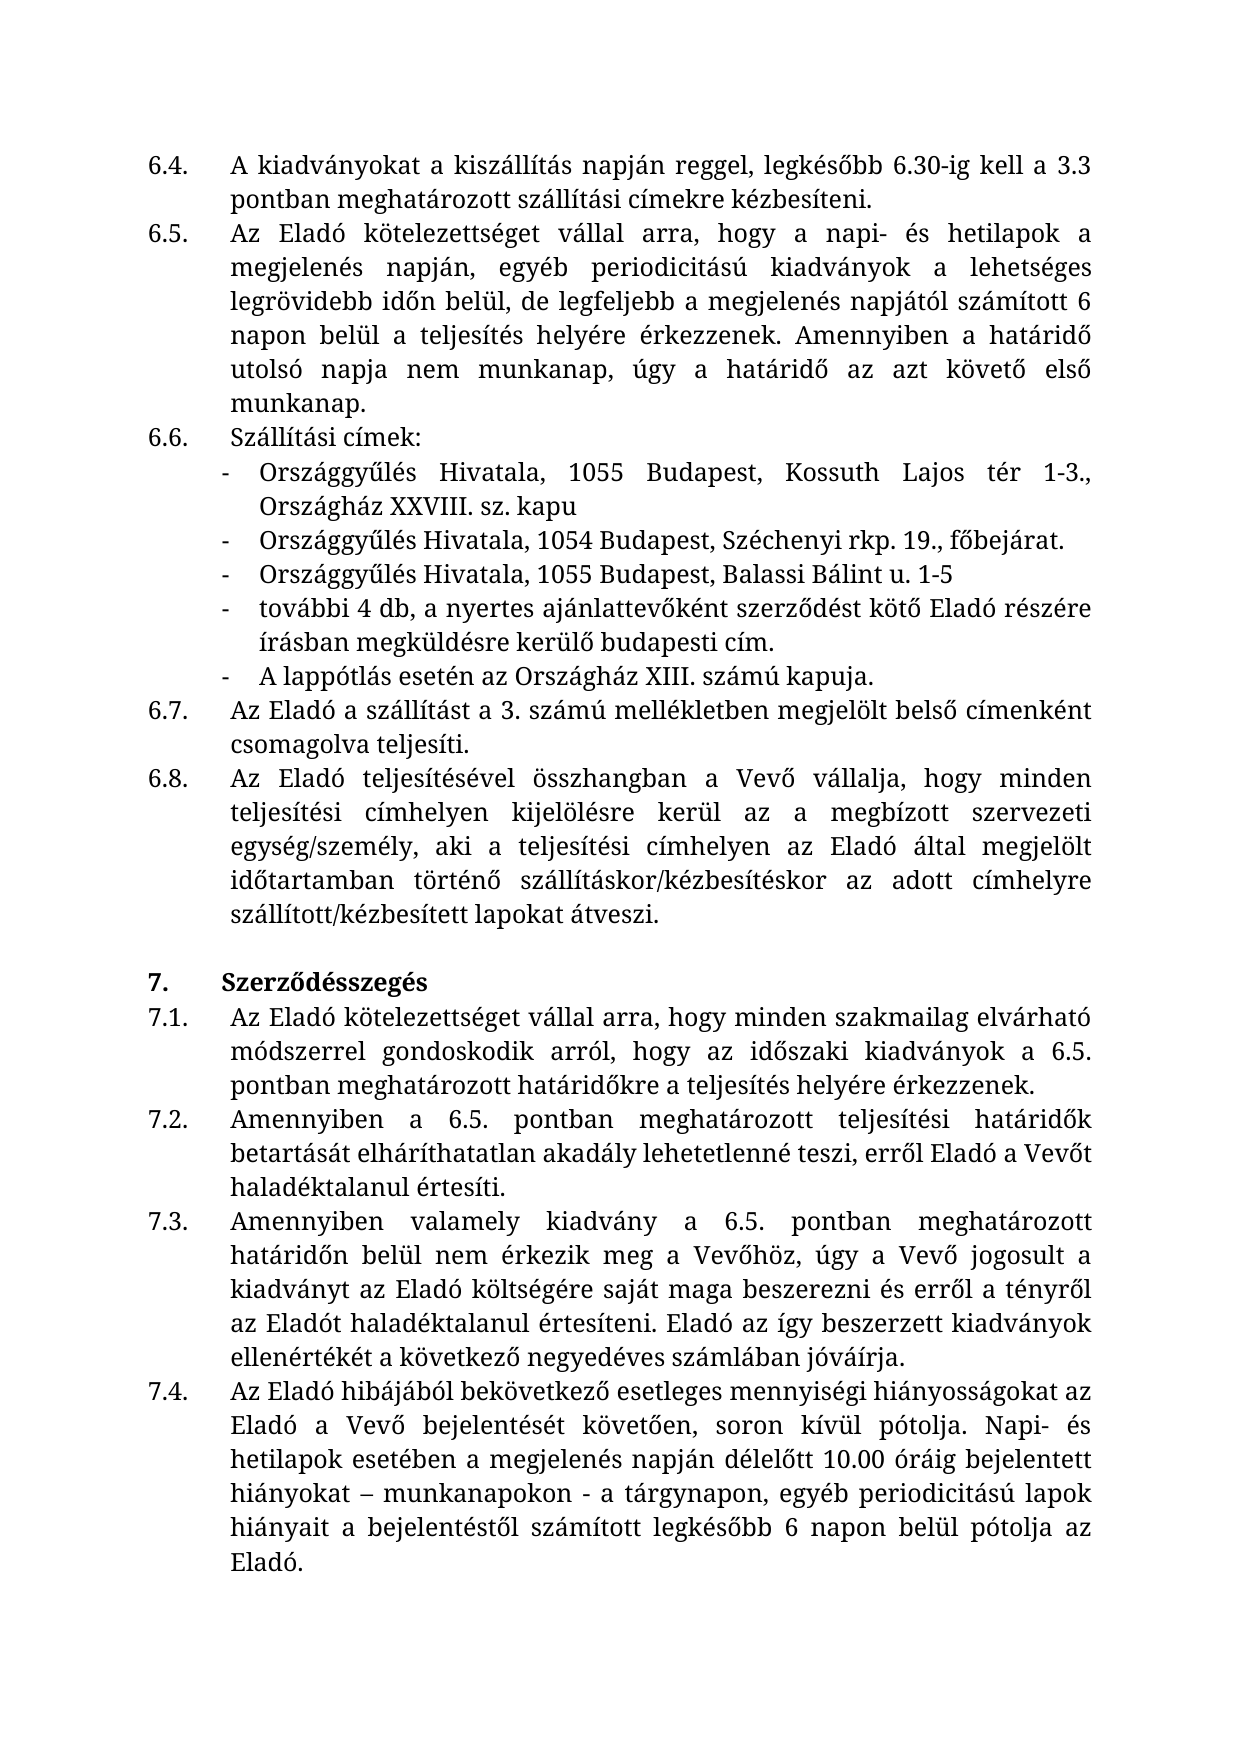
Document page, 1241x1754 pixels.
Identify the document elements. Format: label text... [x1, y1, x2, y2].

list Az Eladó kötelezettséget vállal arra, hogy minden szakmailag elvárható módszerrel gondoskodik arról, hogy az időszaki kiadványok a 6.5. pontban meghatározott határidőkre a teljesítés helyére érkezzenek. [148, 999, 1093, 1101]
list Szállítási címek: [148, 420, 1093, 454]
list Országgyűlés Hivatala, 1055 Budapest, Kossuth Lajos tér 1-3., Országház XXVIII. sz. kapu [221, 454, 1093, 522]
list A kiadványokat a kiszállítás napján reggel, legkésőbb 6.30-ig kell a 3.3 pontban meghatározott szállítási címekre kézbesíteni. [148, 148, 1093, 216]
list további 4 db, a nyertes ajánlattevőként szerződést kötő Eladó részére írásban megküldésre kerülő budapesti cím. [221, 590, 1093, 658]
list Az Eladó teljesítésével összhangban a Vevő vállalja, hogy minden teljesítési címhelyen kijelölésre kerül az a megbízott szervezeti egység/személy, aki a teljesítési címhelyen az Eladó által megjelölt időtartamban történő szállításkor/kézbesítéskor az adott címhelyre szállított/kézbesített lapokat átveszi. [148, 761, 1093, 931]
list Szerződésszegés [148, 965, 1093, 999]
list Az Eladó kötelezettséget vállal arra, hogy a napi- és hetilapok a megjelenés napján, egyéb periodicitású kiadványok a lehetséges legrövidebb időn belül, de legfeljebb a megjelenés napjától számított 6 napon belül a teljesítés helyére érkezzenek. Amennyiben a határidő utolsó napja nem munkanap, úgy a határidő az azt követő első munkanap. [148, 216, 1093, 420]
list Országgyűlés Hivatala, 1055 Budapest, Balassi Bálint u. 1-5 [221, 556, 1093, 590]
list Amennyiben a 6.5. pontban meghatározott teljesítési határidők betartását elháríthatatlan akadály lehetetlenné teszi, erről Eladó a Vevőt haladéktalanul értesíti. [148, 1101, 1093, 1203]
list Amennyiben valamely kiadvány a 6.5. pontban meghatározott határidőn belül nem érkezik meg a Vevőhöz, úgy a Vevő jogosult a kiadványt az Eladó költségére saját maga beszerezni és erről a tényről az Eladót haladéktalanul értesíteni. Eladó az így beszerzett kiadványok ellenértékét a következő negyedéves számlában jóváírja. [148, 1203, 1093, 1374]
list A lappótlás esetén az Országház XIII. számú kapuja. [221, 658, 1093, 693]
list Az Eladó hibájából bekövetkező esetleges mennyiségi hiányosságokat az Eladó a Vevő bejelentését követően, soron kívül pótolja. Napi- és hetilapok esetében a megjelenés napján délelőtt 10.00 óráig bejelentett hiányokat – munkanapokon - a tárgynapon, egyéb periodicitású lapok hiányait a bejelentéstől számított legkésőbb 6 napon belül pótolja az Eladó. [148, 1374, 1093, 1578]
list Az Eladó a szállítást a 3. számú mellékletben megjelölt belső címenként csomagolva teljesíti. [148, 693, 1093, 761]
list Országgyűlés Hivatala, 1054 Budapest, Széchenyi rkp. 19., főbejárat. [221, 522, 1093, 556]
